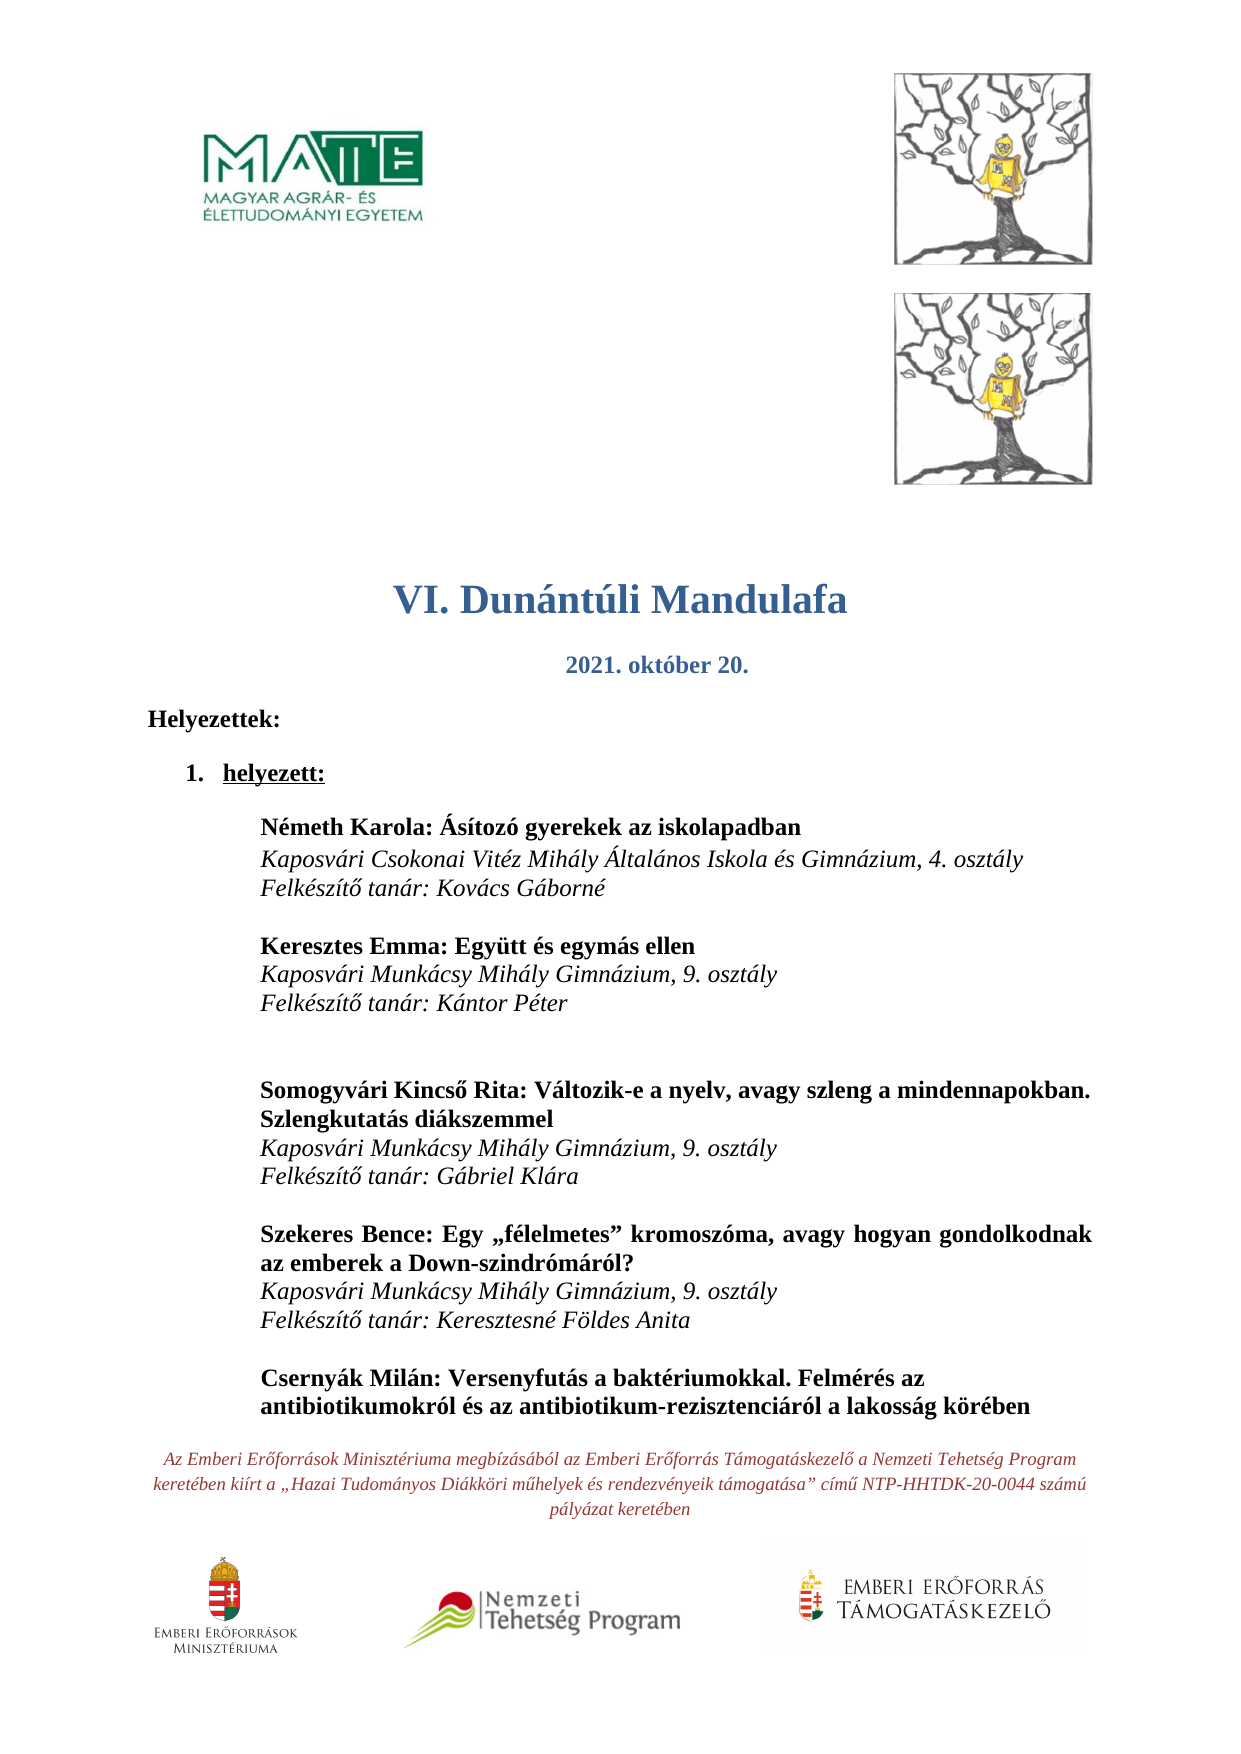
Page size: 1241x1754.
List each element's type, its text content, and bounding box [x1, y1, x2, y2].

text Felkészítő tanár: Keresztesné Földes Anita [186, 1305, 1093, 1334]
text Kaposvári Csokonai Vitéz Mihály Általános Iskola és Gimnázium, 4. osztály [187, 844, 1093, 873]
picture [760, 1543, 1088, 1656]
text Németh Karola: Ásítozó gyerekek az iskolapadban [187, 812, 1093, 840]
text Csernyák Milán: Versenyfutás a baktériumokkal. Felmérés az antibiotikumokról és az antibiotikum-rezisztenciáról a lakosság körében [260, 1363, 1093, 1420]
picture [393, 1580, 693, 1656]
text Felkészítő tanár: Gábriel Klára [260, 1161, 1093, 1190]
text Helyezettek: [148, 704, 1093, 733]
text Kaposvári Munkácsy Mihály Gimnázium, 9. osztály [186, 1276, 1093, 1305]
picture [153, 1557, 298, 1656]
picture [894, 73, 1093, 265]
text Szekeres Bence: Egy „félelmetes” kromoszóma, avagy hogyan gondolkodnak az emberek a Down-szindrómáról? [260, 1219, 1093, 1276]
text Keresztes Emma: Együtt és egymás ellen [186, 931, 1093, 959]
text Felkészítő tanár: Kántor Péter [186, 988, 1093, 1017]
text VI. Dunántúli Mandulafa [148, 574, 1093, 622]
text Felkészítő tanár: Kovács Gáborné [186, 873, 1093, 902]
picture [894, 293, 1093, 485]
list helyezett: [185, 758, 1093, 786]
list Somogyvári Kincső Rita: Változik-e a nyelv, avagy szleng a mindennapokban. Szlengkutatás diákszemmel [260, 1075, 1093, 1133]
text Kaposvári Munkácsy Mihály Gimnázium, 9. osztály [186, 959, 1093, 988]
text 2021. október 20. [148, 650, 1093, 679]
text Kaposvári Munkácsy Mihály Gimnázium, 9. osztály [260, 1133, 1093, 1161]
picture [147, 86, 479, 265]
